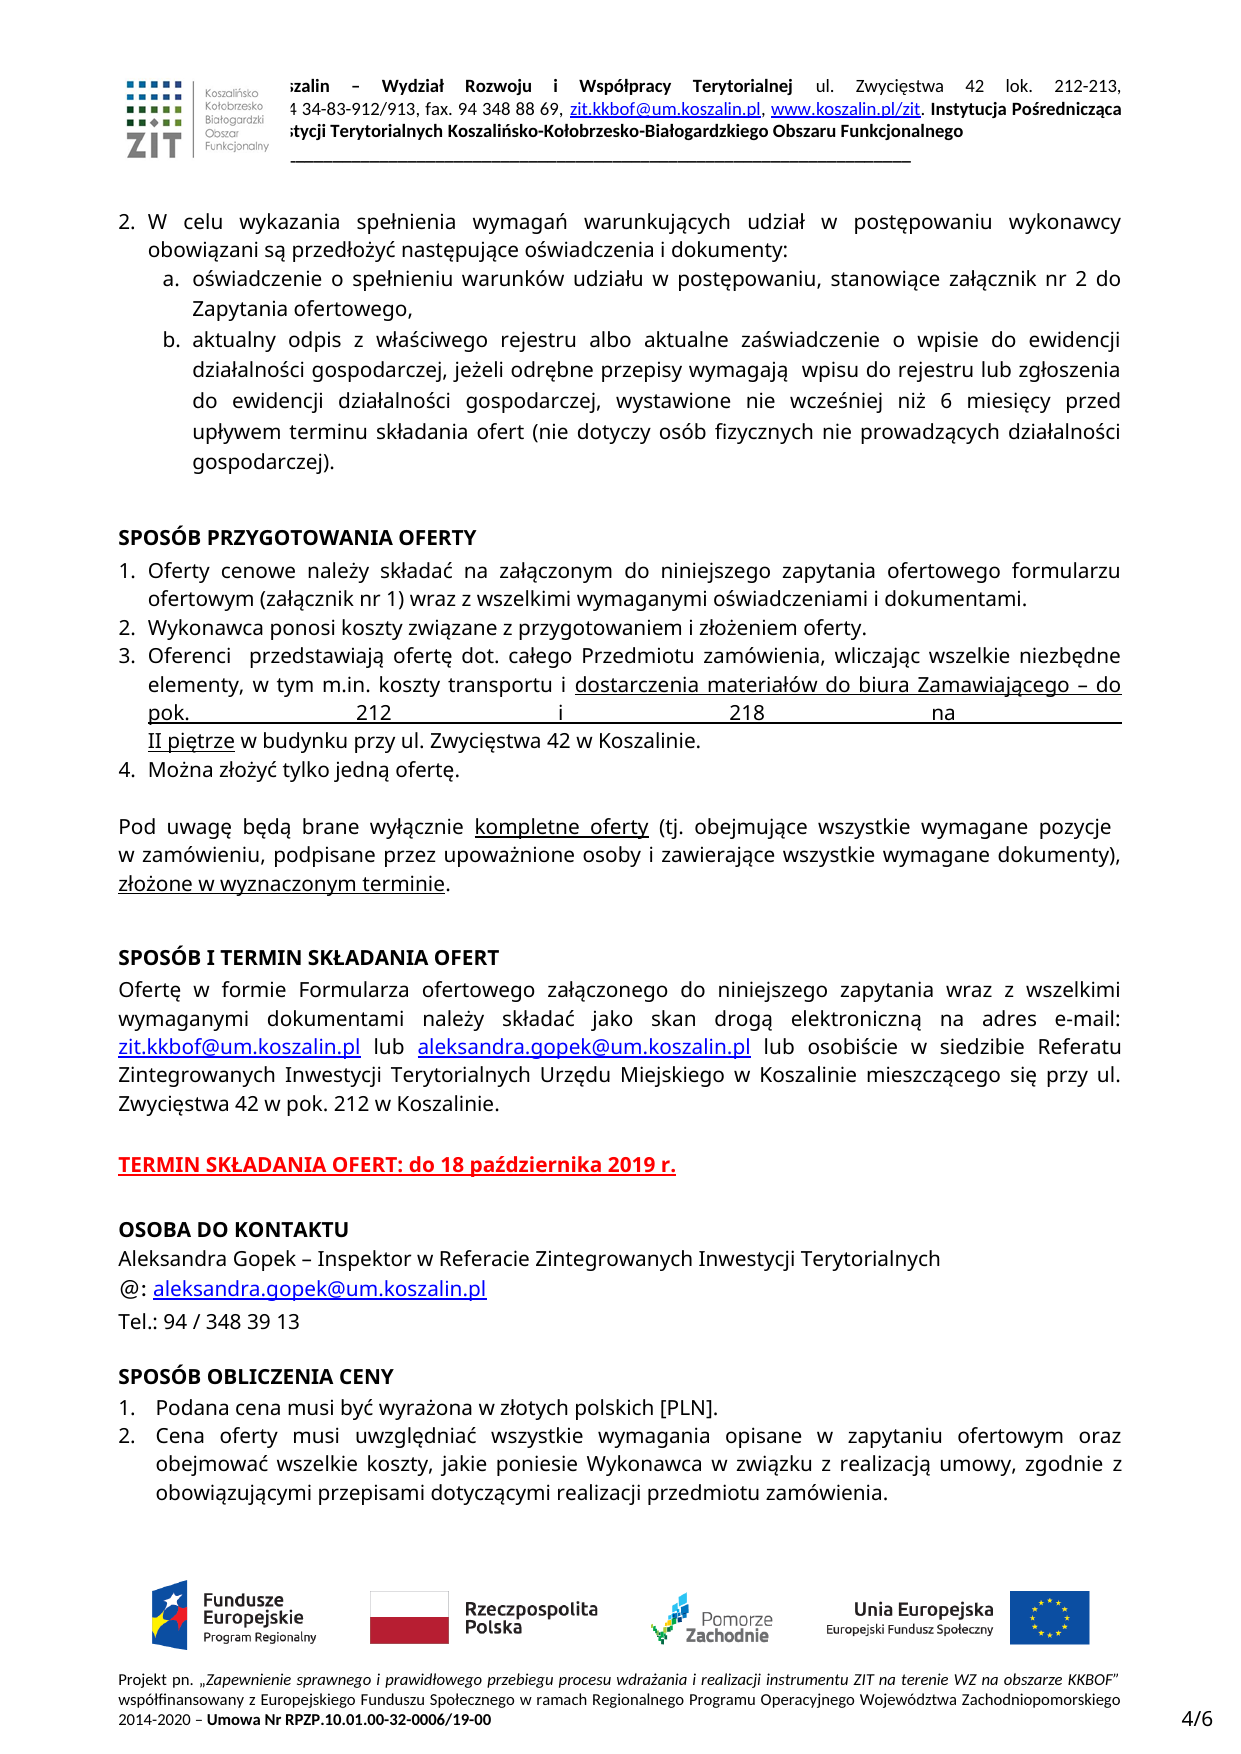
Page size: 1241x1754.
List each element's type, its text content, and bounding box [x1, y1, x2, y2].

list Cena oferty musi uwzględniać wszystkie wymagania opisane w zapytaniu ofertowym oraz obejmować wszelkie koszty, jakie poniesie Wykonawca w związku z realizacją umowy, zgodnie z obowiązującymi przepisami dotyczącymi realizacji przedmiotu zamówienia. [118, 1421, 1122, 1506]
list Podana cena musi być wyrażona w złotych polskich [PLN]. [118, 1393, 1122, 1421]
text @: aleksandra.gopek@um.koszalin.pl [118, 1272, 1122, 1303]
list Oferty cenowe należy składać na załączonym do niniejszego zapytania ofertowego formularzu ofertowym (załącznik nr 1) wraz z wszelkimi wymaganymi oświadczeniami i dokumentami. [118, 556, 1122, 613]
list aktualny odpis z właściwego rejestru albo aktualne zaświadczenie o wpisie do ewidencji działalności gospodarczej, jeżeli odrębne przepisy wymagają wpisu do rejestru lub zgłoszenia do ewidencji działalności gospodarczej, wystawione nie wcześniej niż 6 miesięcy przed upływem terminu składania ofert (nie dotyczy osób fizycznych nie prowadzących działalności gospodarczej). [162, 325, 1122, 476]
text Ofertę w formie Formularza ofertowego załączonego do niniejszego zapytania wraz z wszelkimi wymaganymi dokumentami należy składać jako skan drogą elektroniczną na adres e-mail: zit.kkbof@um.koszalin.pl lub aleksandra.gopek@um.koszalin.pl lub osobiście w siedzibie Referatu Zintegrowanych Inwestycji Terytorialnych Urzędu Miejskiego w Koszalinie mieszczącego się przy ul. Zwycięstwa 42 w pok. 212 w Koszalinie. [118, 975, 1122, 1117]
picture [103, 55, 291, 180]
picture [148, 1575, 1093, 1657]
list W celu wykazania spełnienia wymagań warunkujących udział w postępowaniu wykonawcy obowiązani są przedłożyć następujące oświadczenia i dokumenty: [118, 207, 1122, 264]
text Pod uwagę będą brane wyłącznie kompletne oferty (tj. obejmujące wszystkie wymagane pozycje w zamówieniu, podpisane przez upoważnione osoby i zawierające wszystkie wymagane dokumenty), złożone w wyznaczonym terminie. [118, 812, 1122, 897]
text OSOBA DO KONTAKTU [118, 1215, 1122, 1244]
list Oferenci przedstawiają ofertę dot. całego Przedmiotu zamówienia, wliczając wszelkie niezbędne elementy, w tym m.in. koszty transportu i dostarczenia materiałów do biura Zamawiającego – do pok. 212 i 218 na II piętrze w budynku przy ul. Zwycięstwa 42 w Koszalinie. [118, 641, 1122, 755]
list Można złożyć tylko jedną ofertę. [118, 755, 1122, 783]
text SPOSÓB I TERMIN SKŁADANIA OFERT [118, 943, 1122, 971]
text SPOSÓB PRZYGOTOWANIA OFERTY [118, 523, 1122, 552]
list oświadczenie o spełnieniu warunków udziału w postępowaniu, stanowiące załącznik nr 2 do Zapytania ofertowego, [162, 264, 1122, 323]
list SPOSÓB OBLICZENIA CENY [118, 1362, 1122, 1391]
list Wykonawca ponosi koszty związane z przygotowaniem i złożeniem oferty. [118, 613, 1122, 641]
text Aleksandra Gopek – Inspektor w Referacie Zintegrowanych Inwestycji Terytorialnych [118, 1244, 1122, 1272]
text Tel.: 94 / 348 39 13 [118, 1307, 1122, 1336]
text TERMIN SKŁADANIA OFERT: do 18 października 2019 r. [118, 1150, 1122, 1178]
